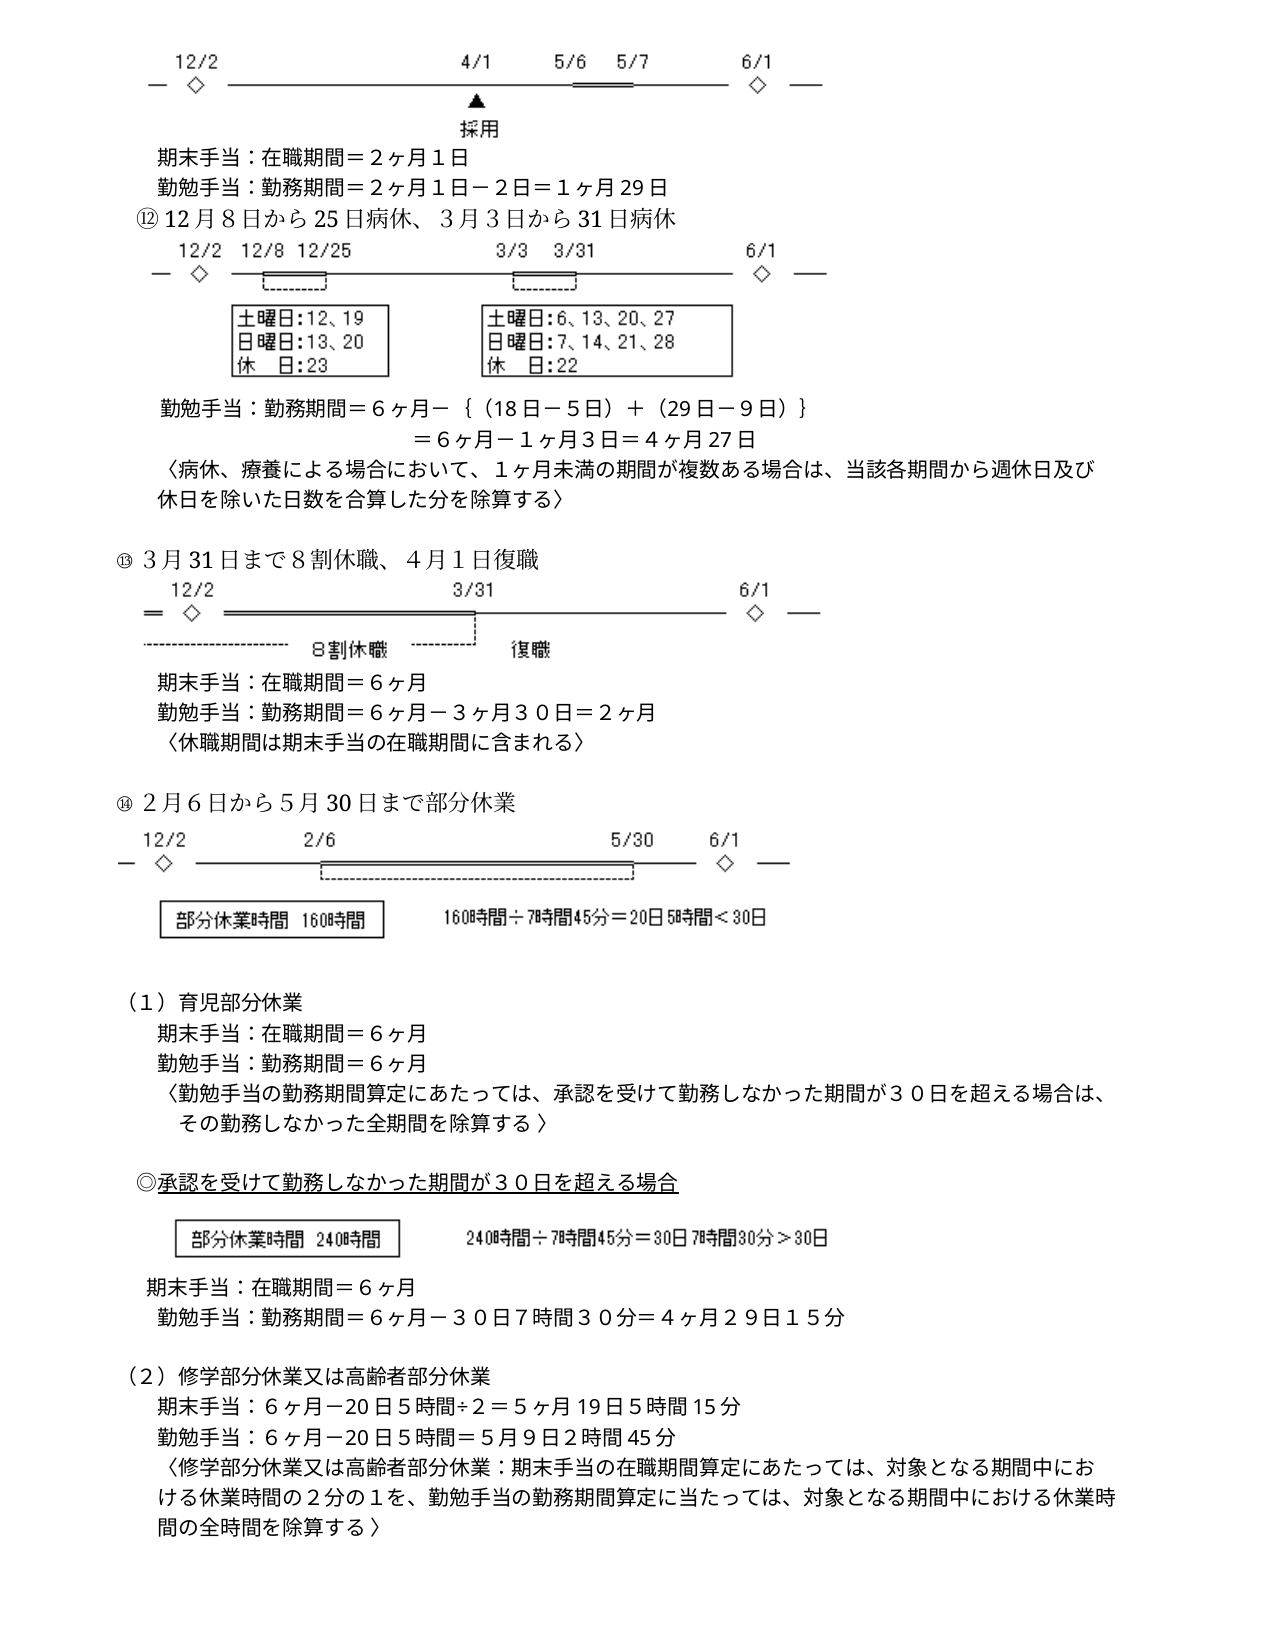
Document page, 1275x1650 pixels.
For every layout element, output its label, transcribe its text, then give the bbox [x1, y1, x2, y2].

text 勤勉手当：勤務期間＝６ヶ月 [116, 1047, 1200, 1077]
text 〈病休、療養による場合において、１ヶ月未満の期間が複数ある場合は、当該各期間から週休日及び [116, 453, 1200, 483]
text ける休業時間の２分の１を、勤勉手当の勤務期間算定に当たっては、対象となる期間中における休業時 [116, 1481, 1200, 1511]
text 〈休職期間は期末手当の在職期間に含まれる〉 [116, 726, 1200, 756]
text （１）育児部分休業 [116, 987, 1200, 1017]
text 期末手当：６ヶ月－20日５時間÷２＝５ヶ月19日５時間15分 [116, 1390, 1200, 1421]
text 〈勤勉手当の勤務期間算定にあたっては、承認を受けて勤務しなかった期間が３０日を超える場合は、 [116, 1077, 1200, 1107]
text 間の全時間を除算する 〉 [116, 1511, 1200, 1542]
text ⑫12月８日から25日病休、３月３日から31日病休 [116, 202, 1200, 235]
text 期末手当：在職期間＝６ヶ月 [116, 1271, 1200, 1302]
text 休日を除いた日数を合算した分を除算する〉 [116, 483, 1200, 513]
text 勤勉手当：勤務期間＝６ヶ月－３０日７時間３０分＝４ヶ月２９日１５分 [116, 1302, 1200, 1332]
text その勤務しなかった全期間を除算する 〉 [116, 1107, 1200, 1138]
text 〈修学部分休業又は高齢者部分休業：期末手当の在職期間算定にあたっては、対象となる期間中にお [116, 1451, 1200, 1481]
text 勤勉手当：勤務期間＝６ヶ月－｛（18日－５日）＋（29日－９日）｝ [118, 392, 1200, 423]
text 期末手当：在職期間＝２ヶ月１日 [116, 141, 1200, 171]
text ⑬３月31日まで８割休職、４月１日復職 [116, 542, 1200, 575]
text 勤勉手当：６ヶ月－20日５時間＝５月９日２時間45分 [116, 1421, 1200, 1451]
text ◎承認を受けて勤務しなかった期間が３０日を超える場合 [116, 1166, 1200, 1196]
text 期末手当：在職期間＝６ヶ月 [116, 666, 1200, 696]
text 勤勉手当：勤務期間＝２ヶ月１日－２日＝１ヶ月29日 [116, 171, 1200, 202]
text 期末手当：在職期間＝６ヶ月 [116, 1017, 1200, 1047]
text ＝６ヶ月－１ヶ月３日＝４ヶ月27日 [116, 423, 1200, 453]
text （２）修学部分休業又は高齢者部分休業 [116, 1360, 1200, 1390]
text 勤勉手当：勤務期間＝６ヶ月－３ヶ月３０日＝２ヶ月 [116, 696, 1200, 726]
text ⑭２月６日から５月30日まで部分休業 [116, 785, 1200, 818]
